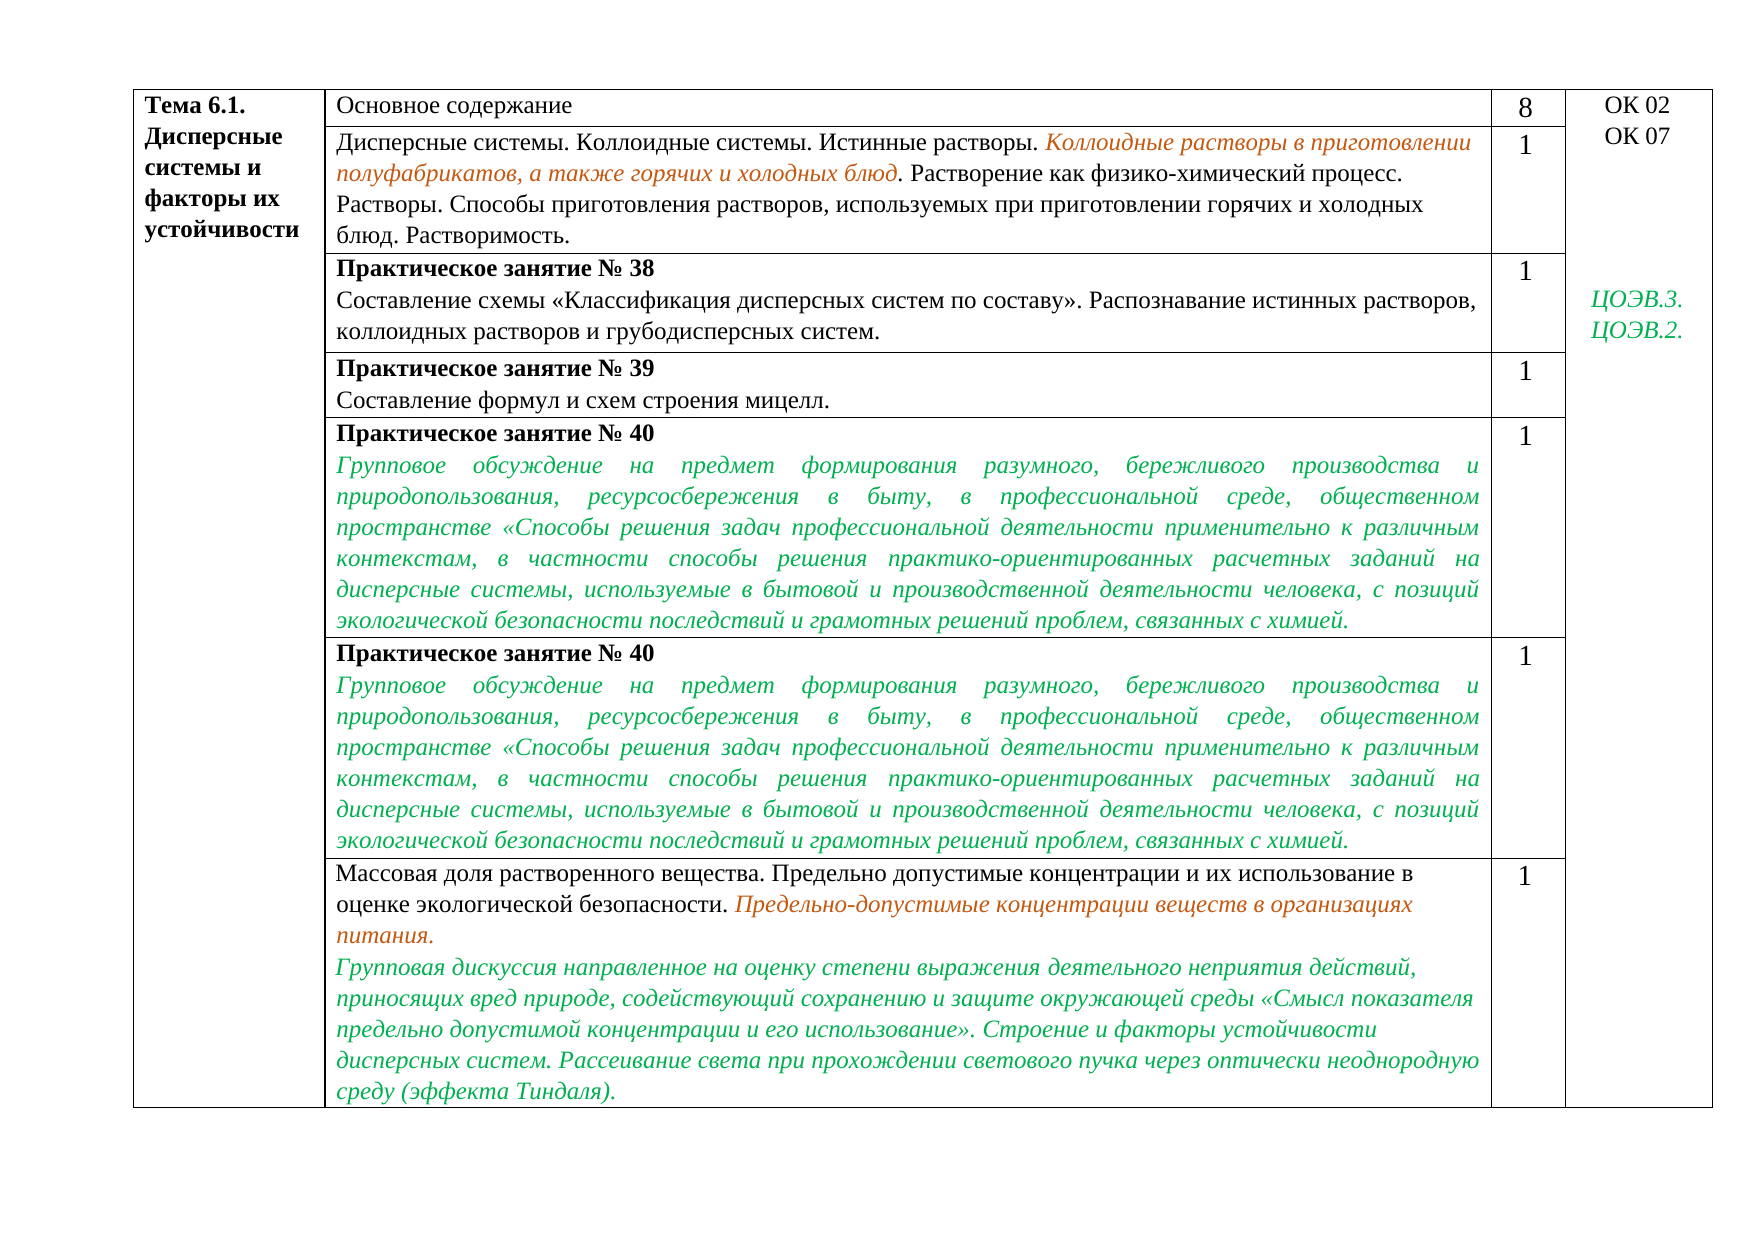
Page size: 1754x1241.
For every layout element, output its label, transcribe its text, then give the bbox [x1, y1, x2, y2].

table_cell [1566, 90, 1712, 1107]
table_cell Практическое занятие № 38 Составление схемы «Классификация дисперсных систем по составу». Распознавание истинных растворов, коллоидных растворов и грубодисперсных систем. [326, 254, 1491, 352]
table_cell Дисперсные системы. Коллоидные системы. Истинные растворы. Коллоидные растворы в приготовлении полуфабрикатов, а также горячих и холодных блюд. Растворение как физико-химический процесс. Растворы. Способы приготовления растворов, используемых при приготовлении горячих и холодных блюд. Растворимость. [326, 127, 1491, 252]
table_cell 1 [1492, 418, 1565, 637]
table_cell Практическое занятие № 40 Групповое обсуждение на предмет формирования разумного, бережливого производства и природопользования, ресурсосбережения в быту, в профессиональной среде, общественном пространстве «Способы решения задач профессиональной деятельности применительно к различным контекстам, в частности способы решения практико-ориентированных расчетных заданий на дисперсные системы, используемые в бытовой и производственной деятельности человека, с позиций экологической безопасности последствий и грамотных решений проблем, связанных с химией. [326, 638, 1491, 857]
table_cell 1 [1492, 859, 1565, 1107]
table_cell Практическое занятие № 39 Составление формул и схем строения мицелл. [326, 353, 1491, 417]
table_cell 1 [1492, 353, 1565, 417]
table_cell 8 [1492, 90, 1565, 126]
table_cell Тема 6.1. Дисперсные системы и факторы их устойчивости [134, 90, 324, 1107]
table_cell 1 [1492, 638, 1565, 857]
table_cell 1 [1492, 254, 1565, 352]
table_cell 1 [1492, 127, 1565, 252]
table_cell Практическое занятие № 40 Групповое обсуждение на предмет формирования разумного, бережливого производства и природопользования, ресурсосбережения в быту, в профессиональной среде, общественном пространстве «Способы решения задач профессиональной деятельности применительно к различным контекстам, в частности способы решения практико-ориентированных расчетных заданий на дисперсные системы, используемые в бытовой и производственной деятельности человека, с позиций экологической безопасности последствий и грамотных решений проблем, связанных с химией. [326, 418, 1491, 637]
table_cell Основное содержание [326, 90, 1491, 126]
table_cell Массовая доля растворенного вещества. Предельно допустимые концентрации и их использование в оценке экологической безопасности. Предельно-допустимые концентрации веществ в организациях питания. Групповая дискуссия направленное на оценку степени выражения деятельного неприятия действий, приносящих вред природе, содействующий сохранению и защите окружающей среды «Смысл показателя предельно допустимой концентрации и его использование». Строение и факторы устойчивости дисперсных систем. Рассеивание света при прохождении светового пучка через оптически неоднородную среду (эффекта Тиндаля). [326, 859, 1491, 1107]
